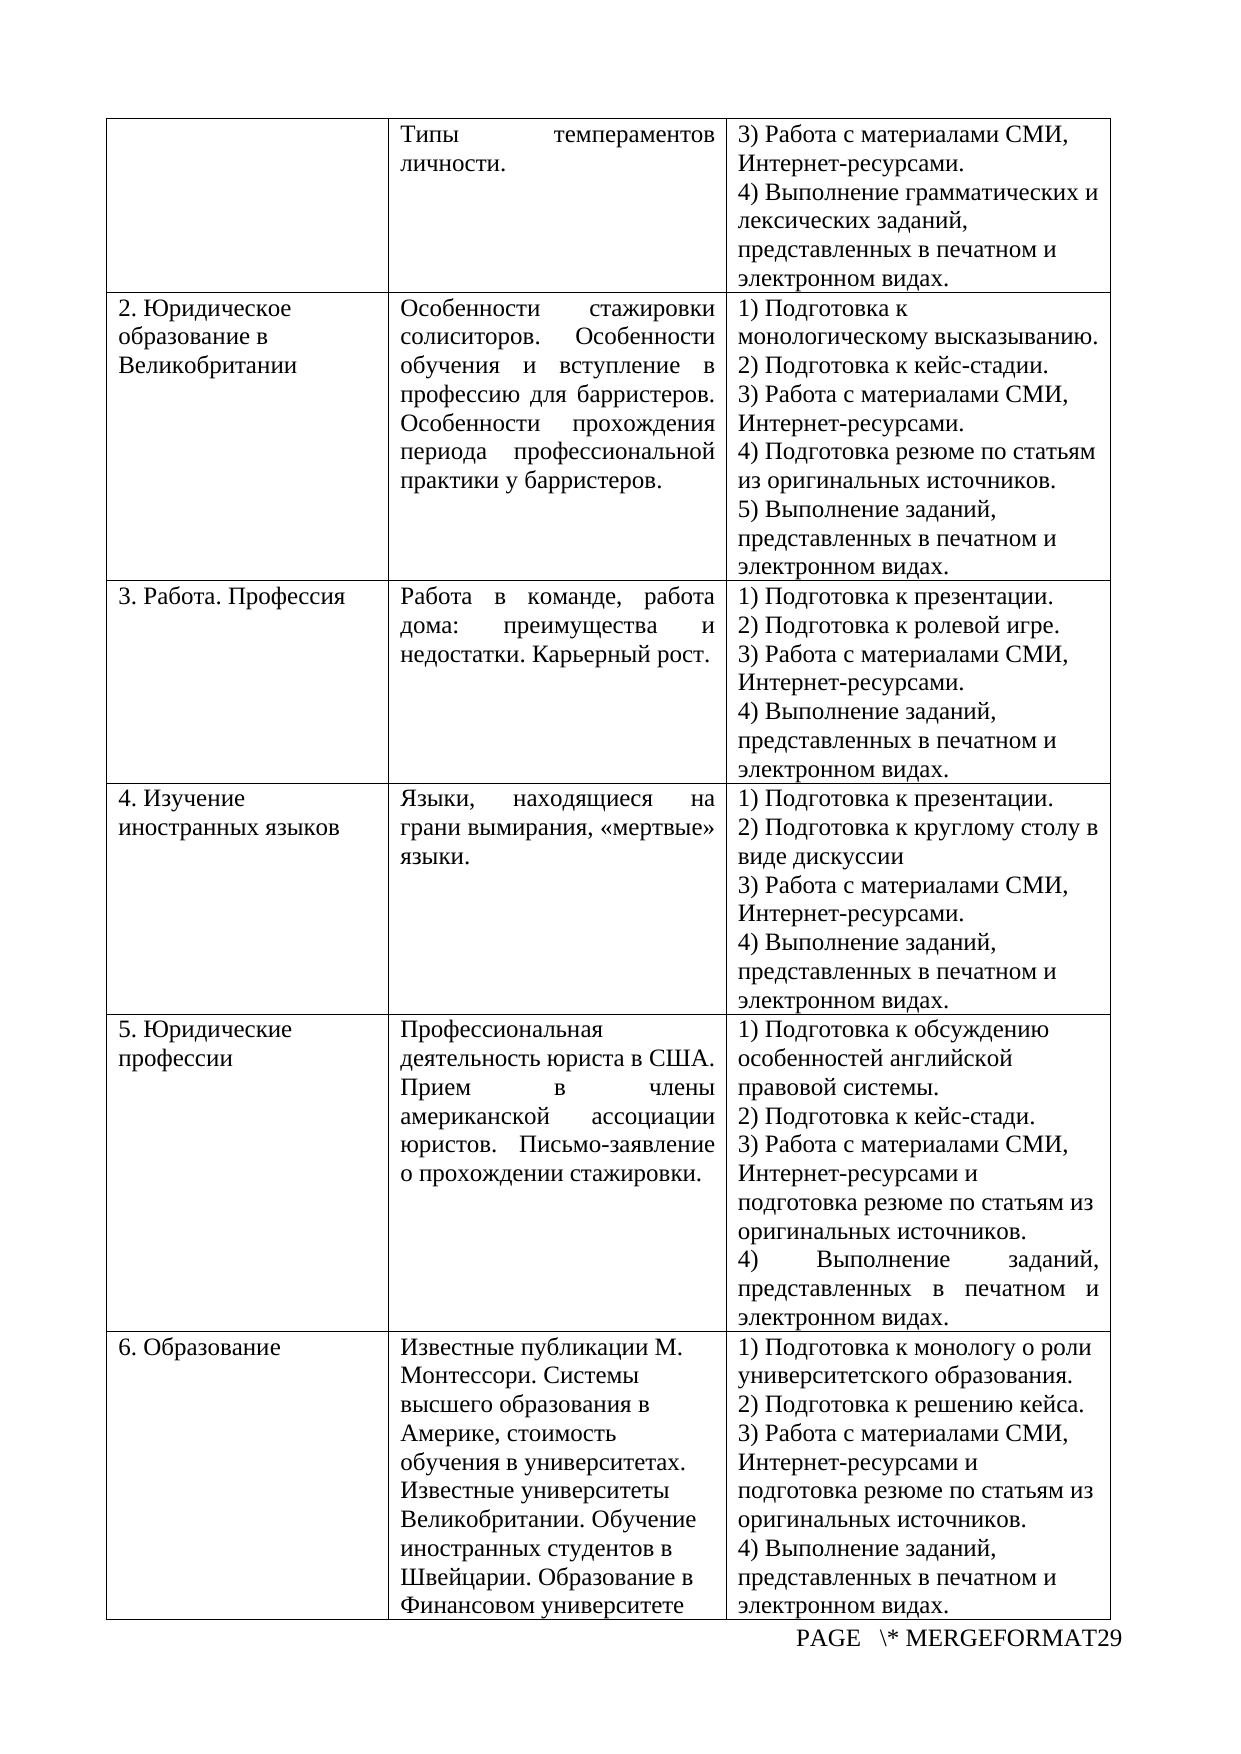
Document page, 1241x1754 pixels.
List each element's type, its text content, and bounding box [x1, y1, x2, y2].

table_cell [107, 119, 388, 292]
table_cell 3. Работа. Профессия [107, 581, 388, 782]
table_cell Особенности стажировки солиситоров. Особенности обучения и вступление в профессию для барристеров. Особенности прохождения периода профессиональной практики у барристеров. [389, 293, 726, 580]
table_cell 1) Подготовка к презентации. 2) Подготовка к круглому столу в виде дискуссии 3) Работа с материалами СМИ, Интернет-ресурсами. 4) Выполнение заданий, представленных в печатном и электронном видах. [727, 784, 1110, 1013]
table_cell 1) Подготовка к обсуждению особенностей английской правовой системы. 2) Подготовка к кейс-стади. 3) Работа с материалами СМИ, Интернет-ресурсами и подготовка резюме по статьям из оригинальных источников. 4) Выполнение заданий, представленных в печатном и электронном видах. [727, 1015, 1110, 1331]
table_cell Профессиональная деятельность юриста в США. Прием в члены американской ассоциации юристов. Письмо-заявление о прохождении стажировки. [389, 1015, 726, 1331]
table_cell Работа в команде, работа дома: преимущества и недостатки. Карьерный рост. [389, 581, 726, 782]
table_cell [727, 1332, 1110, 1619]
table_cell 1) Подготовка к презентации. 2) Подготовка к ролевой игре. 3) Работа с материалами СМИ, Интернет-ресурсами. 4) Выполнение заданий, представленных в печатном и электронном видах. [727, 581, 1110, 782]
table_cell 1) Подготовка к монологическому высказыванию. 2) Подготовка к кейс-стадии. 3) Работа с материалами СМИ, Интернет-ресурсами. 4) Подготовка резюме по статьям из оригинальных источников. 5) Выполнение заданий, представленных в печатном и электронном видах. [727, 293, 1110, 580]
table_cell 2. Юридическое образование в Великобритании [107, 293, 388, 580]
table_cell 5. Юридические профессии [107, 1015, 388, 1331]
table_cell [389, 1332, 726, 1619]
table_cell 4. Изучение иностранных языков [107, 784, 388, 1013]
table_cell 6. Образование [107, 1332, 388, 1619]
table_cell Языки, находящиеся на грани вымирания, «мертвые» языки. [389, 784, 726, 1013]
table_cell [389, 119, 726, 292]
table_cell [727, 119, 1110, 292]
